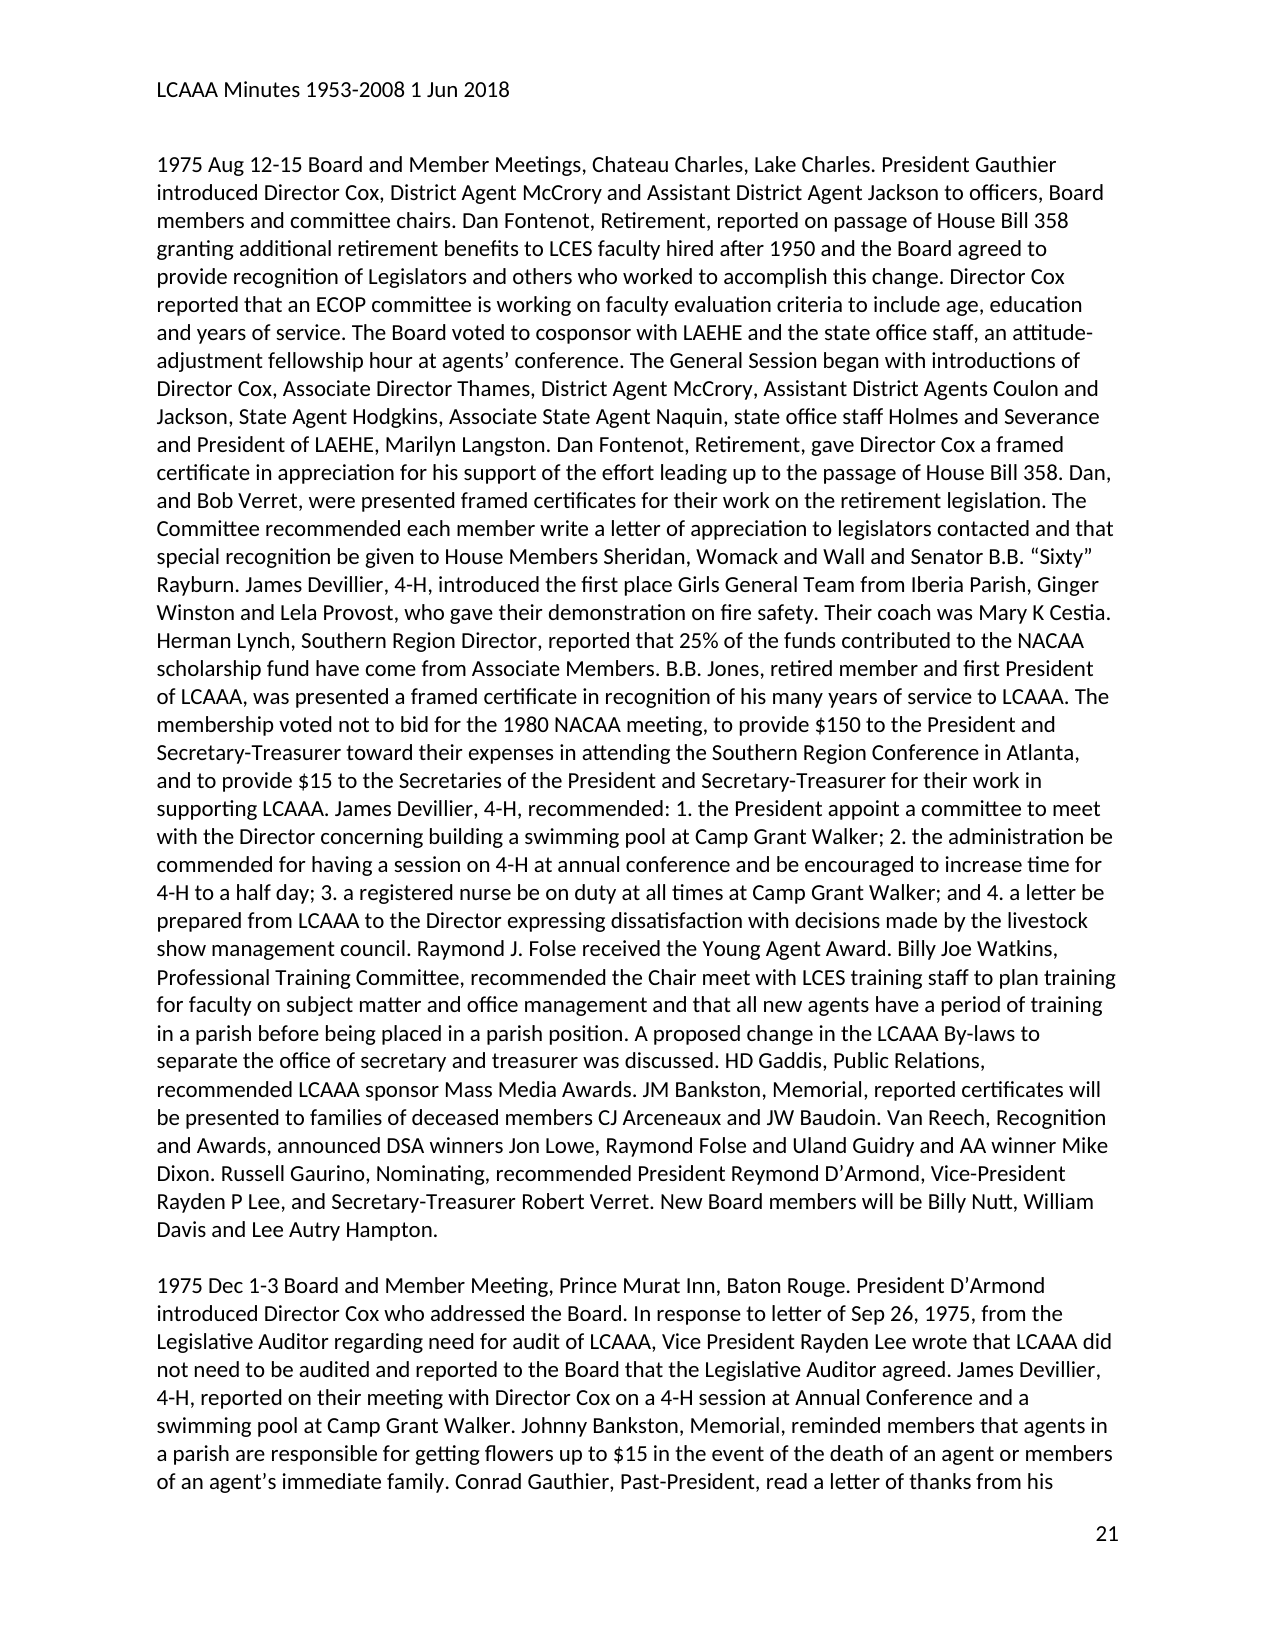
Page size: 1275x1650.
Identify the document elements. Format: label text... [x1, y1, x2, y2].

text 1975 Aug 12-15 Board and Member Meetings, Chateau Charles, Lake Charles. President Gauthier introduced Director Cox, District Agent McCrory and Assistant District Agent Jackson to officers, Board members and committee chairs. Dan Fontenot, Retirement, reported on passage of House Bill 358 granting additional retirement benefits to LCES faculty hired after 1950 and the Board agreed to provide recognition of Legislators and others who worked to accomplish this change. Director Cox reported that an ECOP committee is working on faculty evaluation criteria to include age, education and years of service. The Board voted to cosponsor with LAEHE and the state office staff, an attitude-adjustment fellowship hour at agents’ conference. The General Session began with introductions of Director Cox, Associate Director Thames, District Agent McCrory, Assistant District Agents Coulon and Jackson, State Agent Hodgkins, Associate State Agent Naquin, state office staff Holmes and Severance and President of LAEHE, Marilyn Langston. Dan Fontenot, Retirement, gave Director Cox a framed [156, 150, 1118, 458]
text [156, 1271, 1118, 1495]
text Secretary-Treasurer toward their expenses in attending the Southern Region Conference in Atlanta, and to provide $15 to the Secretaries of the President and Secretary-Treasurer for their work in supporting LCAAA. James Devillier, 4-H, recommended: 1. the President appoint a committee to meet with the Director concerning building a swimming pool at Camp Grant Walker; 2. the administration be commended for having a session on 4-H at annual conference and be encouraged to increase time for 4-H to a half day; 3. a registered nurse be on duty at all times at Camp Grant Walker; and 4. a letter be prepared from LCAAA to the Director expressing dissatisfaction with decisions made by the livestock show management council. Raymond J. Folse received the Young Agent Award. Billy Joe Watkins, Professional Training Committee, recommended the Chair meet with LCES training staff to plan training for faculty on subject matter and office management and that all new agents have a period of training in a parish before being placed in a parish position. A proposed change in the LCAAA By-laws to separate the office of secretary and treasurer was discussed. HD Gaddis, Public Relations, recommended LCAAA sponsor Mass Media Awards. JM Bankston, Memorial, reported certificates will be presented to families of deceased members CJ Arceneaux and JW Baudoin. Van Reech, Recognition and Awards, announced DSA winners Jon Lowe, Raymond Folse and Uland Guidry and AA winner Mike Dixon. Russell Gaurino, Nominating, recommended President Reymond D’Armond, Vice-President Rayden P Lee, and Secretary-Treasurer Robert Verret. New Board members will be Billy Nutt, William Davis and Lee Autry Hampton. [156, 738, 1118, 1243]
text certificate in appreciation for his support of the effort leading up to the passage of House Bill 358. Dan, and Bob Verret, were presented framed certificates for their work on the retirement legislation. The Committee recommended each member write a letter of appreciation to legislators contacted and that special recognition be given to House Members Sheridan, Womack and Wall and Senator B.B. “Sixty” Rayburn. James Devillier, 4-H, introduced the first place Girls General Team from Iberia Parish, Ginger Winston and Lela Provost, who gave their demonstration on fire safety. Their coach was Mary K Cestia. Herman Lynch, Southern Region Director, reported that 25% of the funds contributed to the NACAA scholarship fund have come from Associate Members. B.B. Jones, retired member and first President of LCAAA, was presented a framed certificate in recognition of his many years of service to LCAAA. The [156, 458, 1118, 710]
text membership voted not to bid for the 1980 NACAA meeting, to provide $150 to the President and [156, 710, 1118, 738]
